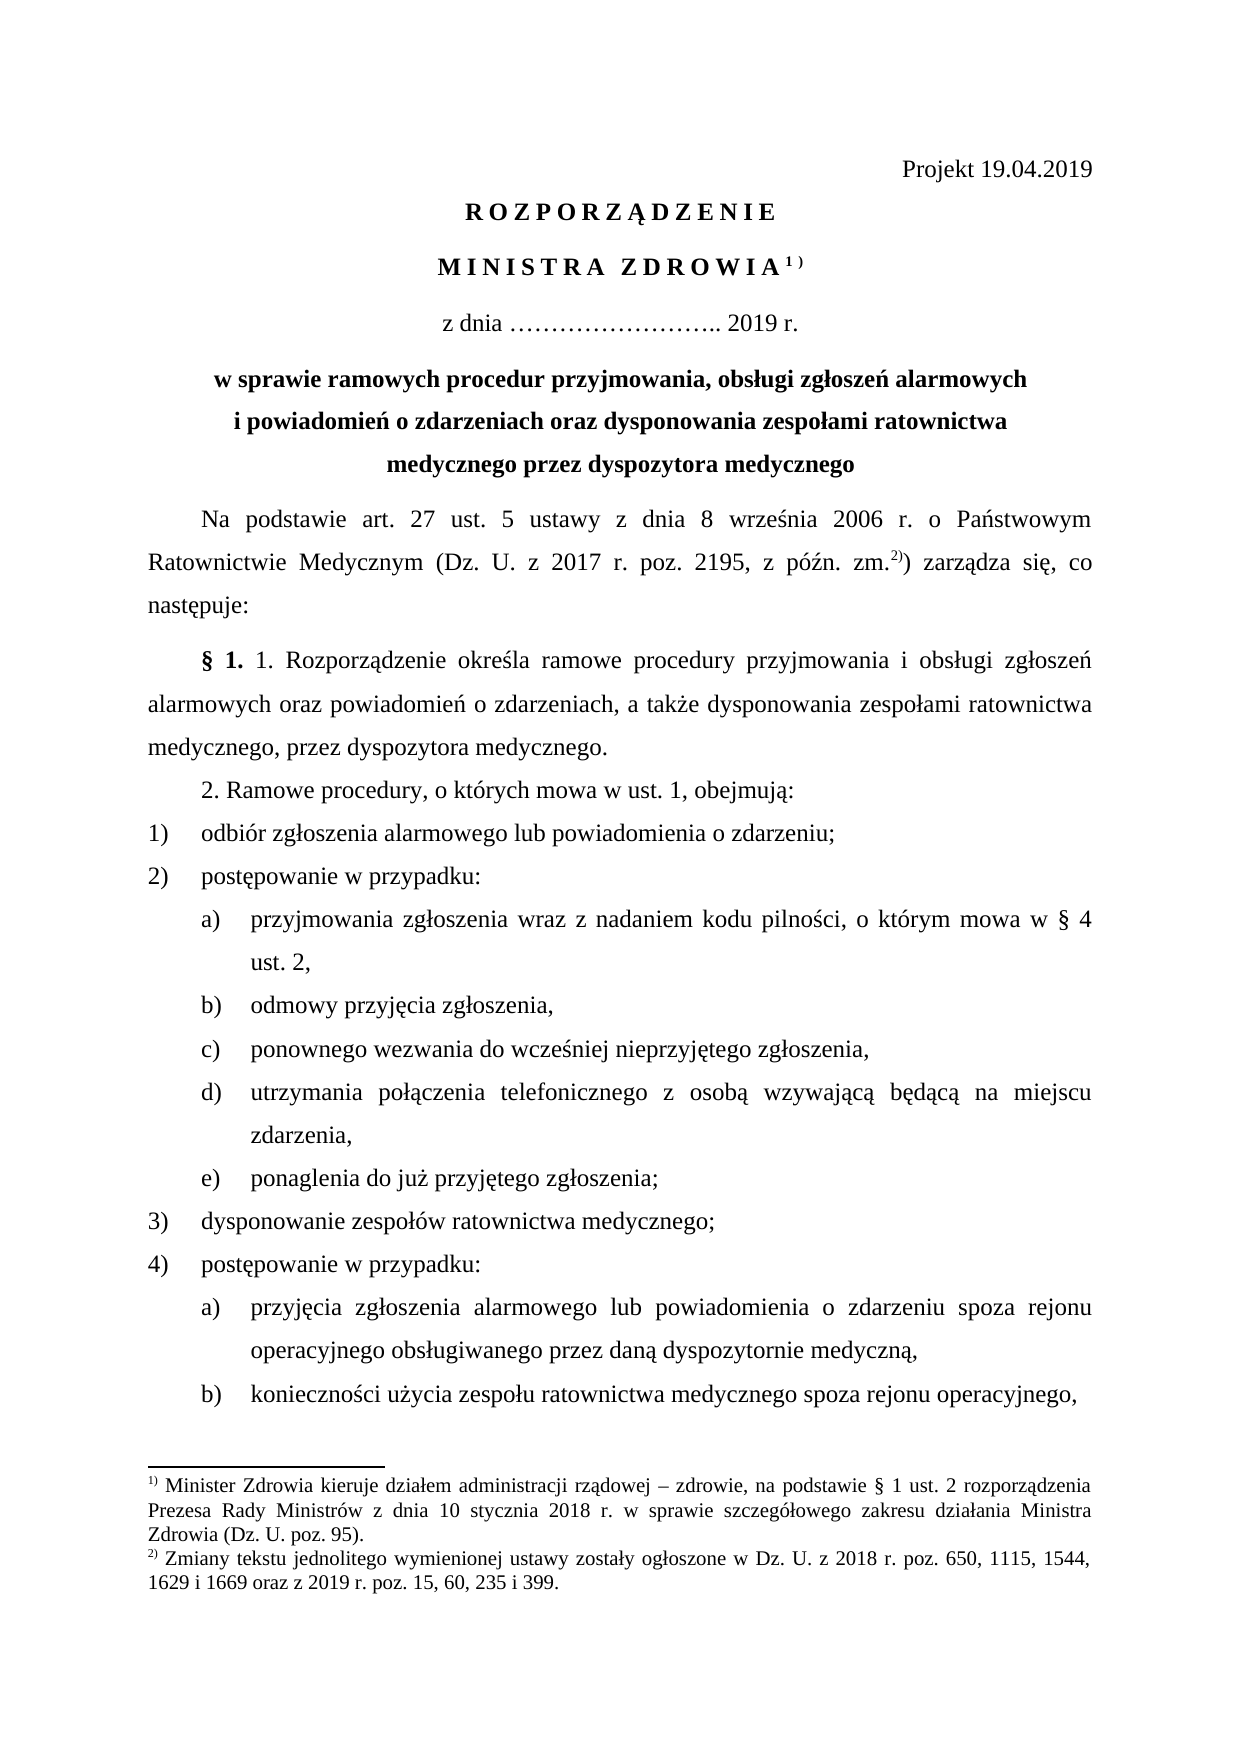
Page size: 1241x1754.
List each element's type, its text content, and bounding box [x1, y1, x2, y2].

text ROZPORZĄDZENIE [148, 197, 1093, 226]
text a) przyjęcia zgłoszenia alarmowego lub powiadomienia o zdarzeniu spoza rejonu operacyjnego obsługiwanego przez daną dyspozytornie medyczną, [201, 1292, 1093, 1364]
text Projekt 19.04.2019 [148, 154, 1093, 182]
text 4) postępowanie w przypadku: [148, 1249, 1093, 1278]
text 2. Ramowe procedury, o których mowa w ust. 1, obejmują: [148, 775, 1093, 804]
text MINISTRA ZDROWIA) [148, 252, 1093, 281]
text w sprawie ramowych procedur przyjmowania, obsługi zgłoszeń alarmowych i powiadomień o zdarzeniach oraz dysponowania zespołami ratownictwa medycznego przez dyspozytora medycznego [169, 364, 1072, 477]
text c) ponownego wezwania do wcześniej nieprzyjętego zgłoszenia, [201, 1034, 1093, 1062]
text b) odmowy przyjęcia zgłoszenia, [201, 991, 1093, 1019]
text 3) dysponowanie zespołów ratownictwa medycznego; [148, 1206, 1093, 1235]
text a) przyjmowania zgłoszenia wraz z nadaniem kodu pilności, o którym mowa w § 4 ust. 2, [201, 904, 1093, 976]
text z dnia …………………….. 2019 r. [148, 308, 1093, 337]
text 1) odbiór zgłoszenia alarmowego lub powiadomienia o zdarzeniu; [148, 818, 1093, 847]
text 2) postępowanie w przypadku: [148, 861, 1093, 890]
text d) utrzymania połączenia telefonicznego z osobą wzywającą będącą na miejscu zdarzenia, [201, 1077, 1093, 1149]
text Na podstawie art. 27 ust. 5 ustawy z dnia 8 września 2006 r. o Państwowym Ratownictwie Medycznym (Dz. U. z 2017 r. poz. 2195, z późn. zm.)) zarządza się, co następuje: [148, 504, 1093, 619]
text b) konieczności użycia zespołu ratownictwa medycznego spoza rejonu operacyjnego, [201, 1379, 1093, 1407]
text § 1. 1. Rozporządzenie określa ramowe procedury przyjmowania i obsługi zgłoszeń alarmowych oraz powiadomień o zdarzeniach, a także dysponowania zespołami ratownictwa medycznego, przez dyspozytora medycznego. [148, 646, 1093, 761]
text e) ponaglenia do już przyjętego zgłoszenia; [201, 1163, 1093, 1192]
